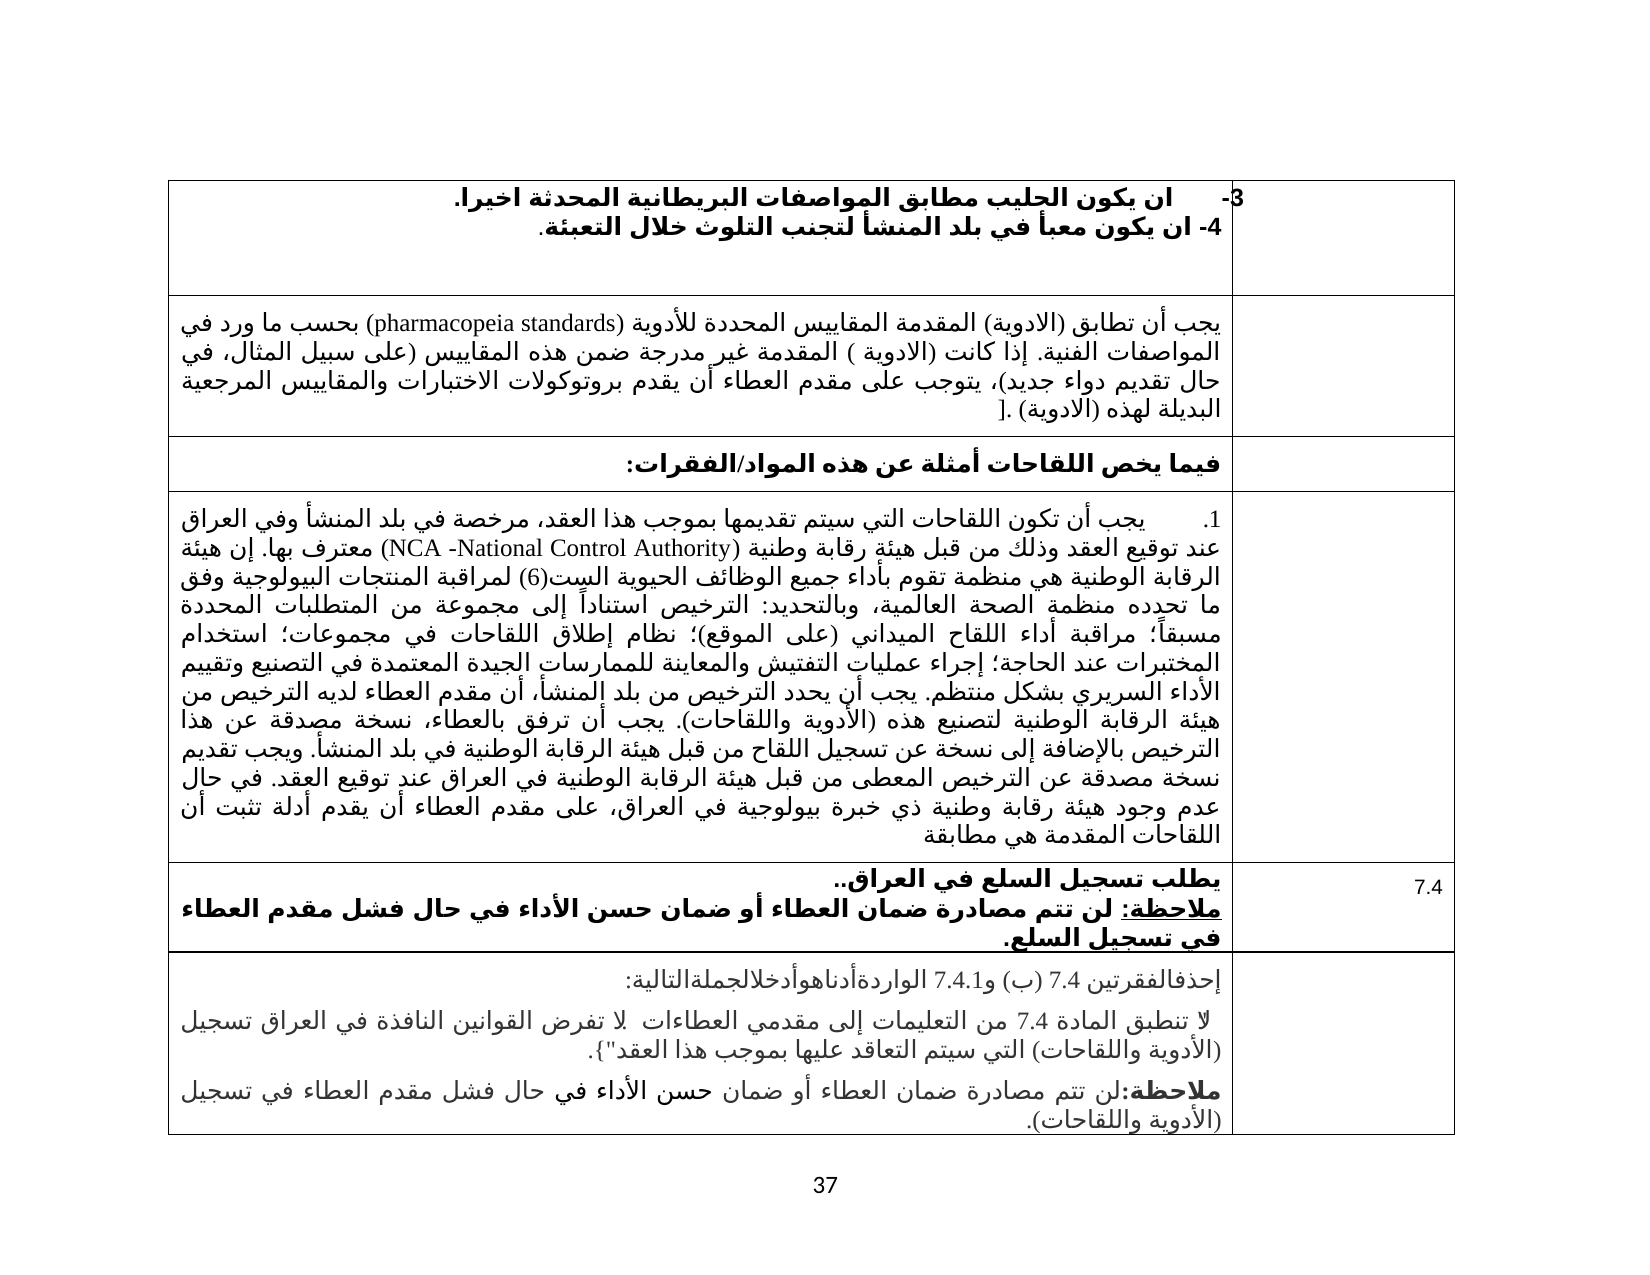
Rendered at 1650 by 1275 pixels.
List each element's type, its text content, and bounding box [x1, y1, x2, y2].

table_cell يطلب تسجيل السلع في العراق.. ملاحظة: لن تتم مصادرة ضمان العطاء أو ضمان حسن الأداء في حال فشل مقدم العطاء في تسجيل السلع. [169, 863, 1232, 951]
table_cell [1233, 437, 1454, 491]
table_cell فيما يخص اللقاحات أمثلة عن هذه المواد/الفقرات: [169, 437, 1232, 491]
table_cell [1233, 181, 1454, 295]
table_cell [1233, 953, 1454, 1134]
table_cell [1233, 492, 1454, 862]
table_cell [169, 181, 1232, 295]
table_cell 7.4 [1233, 863, 1454, 951]
table_cell إحذفالفقرتين 7.4 (ب) و7.4.1 الواردةأدناهوأدخلالجملةالتالية: "لا تنطبق المادة 7.4 من التعليمات إلى مقدمي العطاءات. لا تفرض القوانين النافذة في العراق تسجيل (الأدوية واللقاحات) التي سيتم التعاقد عليها بموجب هذا العقد"}. ملاحظة:لن تتم مصادرة ضمان العطاء أو ضمان حسن الأداء في حال فشل مقدم العطاء في تسجيل (الأدوية واللقاحات). [169, 953, 1232, 1134]
table_cell يجب أن تطابق (الادوية) المقدمة المقاييس المحددة للأدوية (pharmacopeia standards) بحسب ما ورد في المواصفات الفنية. إذا كانت (الادوية ) المقدمة غير مدرجة ضمن هذه المقاييس (على سبيل المثال، في حال تقديم دواء جديد)، يتوجب على مقدم العطاء أن يقدم بروتوكولات الاختبارات والمقاييس المرجعية البديلة لهذه (الادوية) .[ [169, 296, 1232, 436]
table_cell 1. يجب أن تكون اللقاحات التي سيتم تقديمها بموجب هذا العقد، مرخصة في بلد المنشأ وفي العراق عند توقيع العقد وذلك من قبل هيئة رقابة وطنية (NCA -National Control Authority) معترف بها. إن هيئة الرقابة الوطنية هي منظمة تقوم بأداء جميع الوظائف الحيوية الست(6) لمراقبة المنتجات البيولوجية وفق ما تحدده منظمة الصحة العالمية، وبالتحديد: الترخيص استناداً إلى مجموعة من المتطلبات المحددة مسبقاً؛ مراقبة أداء اللقاح الميداني (على الموقع)؛ نظام إطلاق اللقاحات في مجموعات؛ استخدام المختبرات عند الحاجة؛ إجراء عمليات التفتيش والمعاينة للممارسات الجيدة المعتمدة في التصنيع وتقييم الأداء السريري بشكل منتظم. يجب أن يحدد الترخيص من بلد المنشأ، أن مقدم العطاء لديه الترخيص من هيئة الرقابة الوطنية لتصنيع هذه (الأدوية واللقاحات). يجب أن ترفق بالعطاء، نسخة مصدقة عن هذا الترخيص بالإضافة إلى نسخة عن تسجيل اللقاح من قبل هيئة الرقابة الوطنية في بلد المنشأ. ويجب تقديم نسخة مصدقة عن الترخيص المعطى من قبل هيئة الرقابة الوطنية في العراق عند توقيع العقد. في حال عدم وجود هيئة رقابة وطنية ذي خبرة بيولوجية في العراق، على مقدم العطاء أن يقدم أدلة تثبت أن اللقاحات المقدمة هي مطابقة [169, 492, 1232, 862]
table_cell [1233, 296, 1454, 436]
